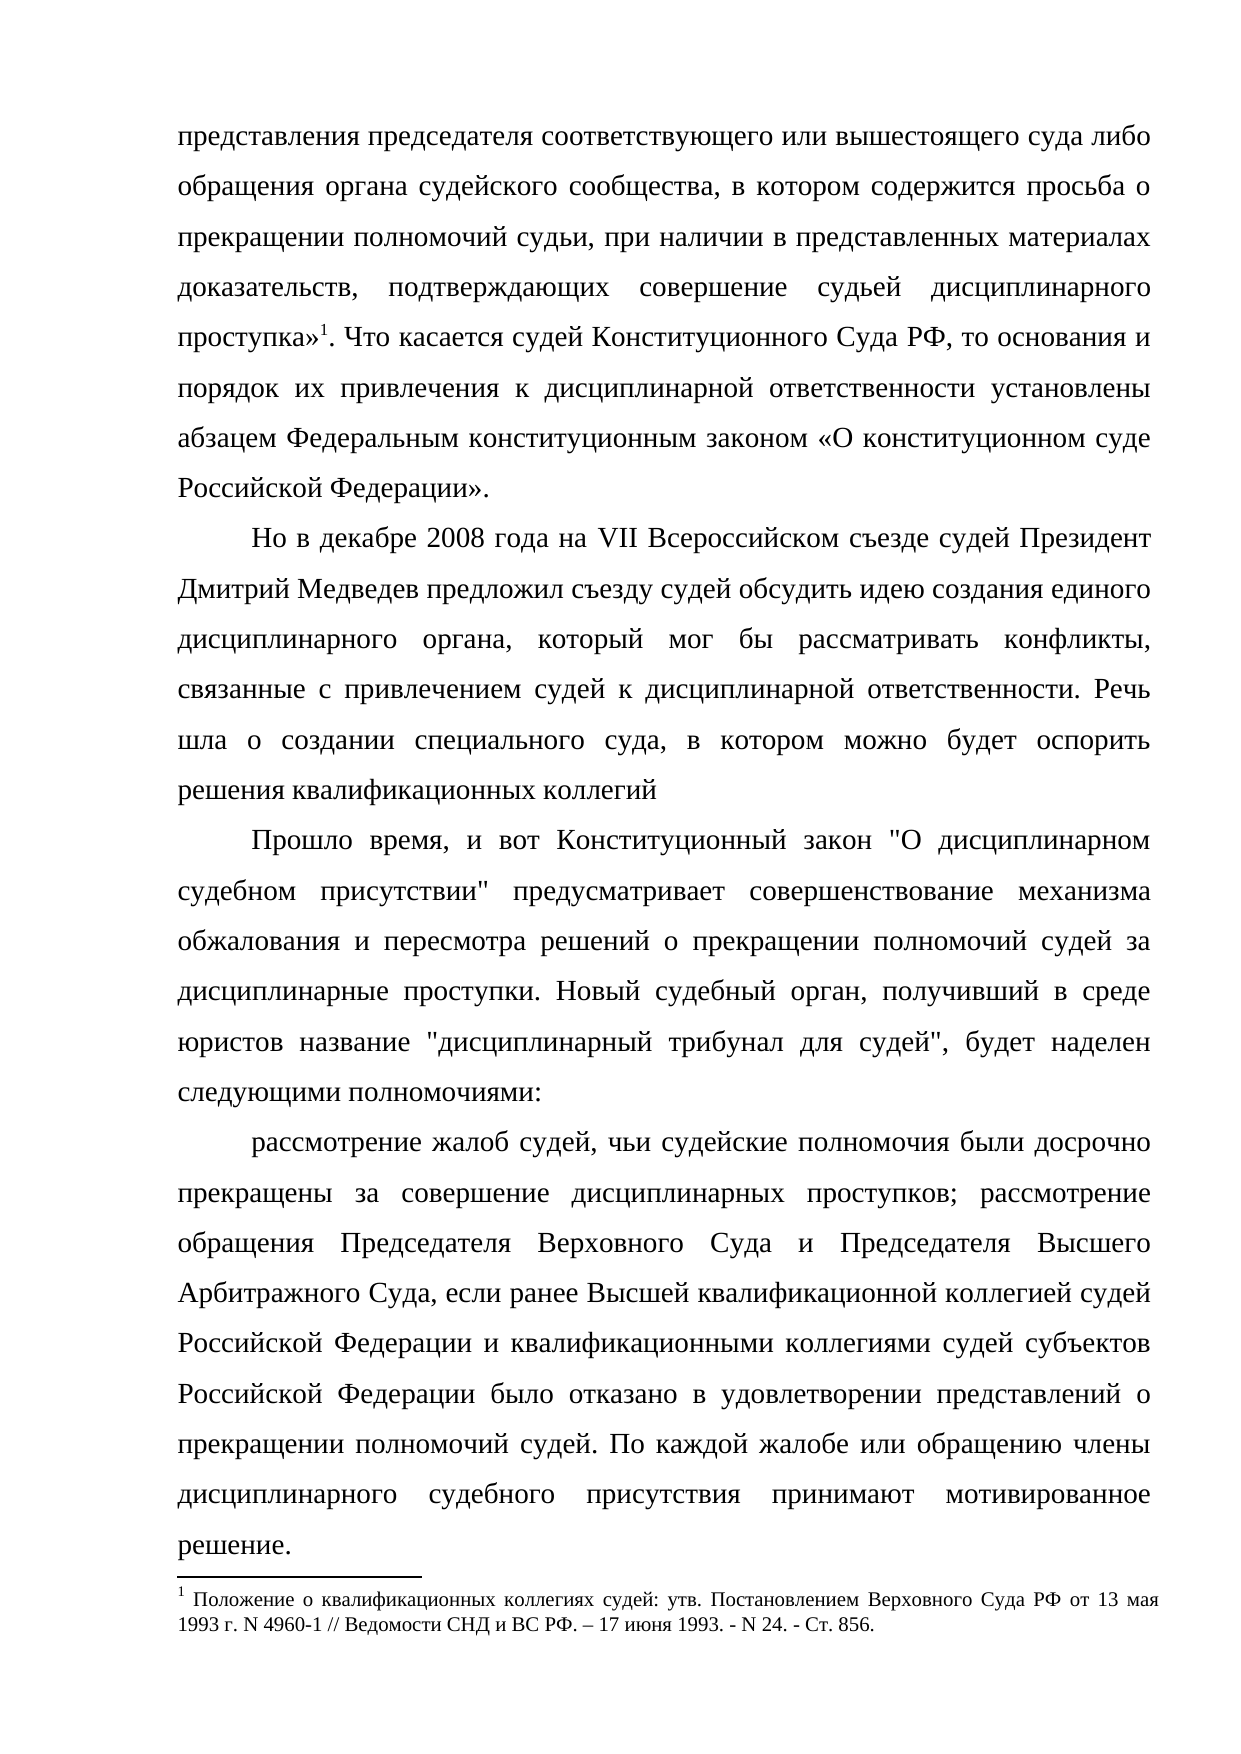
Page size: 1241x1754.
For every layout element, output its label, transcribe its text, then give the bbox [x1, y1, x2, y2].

text Прошло время, и вот Конституционный закон "О дисциплинарном судебном присутствии" предусматривает совершенствование механизма обжалования и пересмотра решений о прекращении полномочий судей за дисциплинарные проступки. Новый судебный орган, получивший в среде юристов название "дисциплинарный трибунал для судей", будет наделен следующими полномочиями: [177, 822, 1152, 1108]
text рассмотрение жалоб судей, чьи судейские полномочия были досрочно прекращены за совершение дисциплинарных проступков; рассмотрение обращения Председателя Верховного Суда и Председателя Высшего Арбитражного Суда, если ранее Высшей квалификационной коллегией судей Российской Федерации и квалификационными коллегиями судей субъектов Российской Федерации было отказано в удовлетворении представлений о прекращении полномочий судей. По каждой жалобе или обращению члены дисциплинарного судебного присутствия принимают мотивированное решение. [177, 1124, 1152, 1560]
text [177, 118, 1152, 504]
text Но в декабре 2008 года на VII Всероссийском съезде судей Президент Дмитрий Медведев предложил съезду судей обсудить идею создания единого дисциплинарного органа, который мог бы рассматривать конфликты, связанные с привлечением судей к дисциплинарной ответственности. Речь шла о создании специального суда, в котором можно будет оспорить решения квалификационных коллегий [177, 521, 1152, 806]
